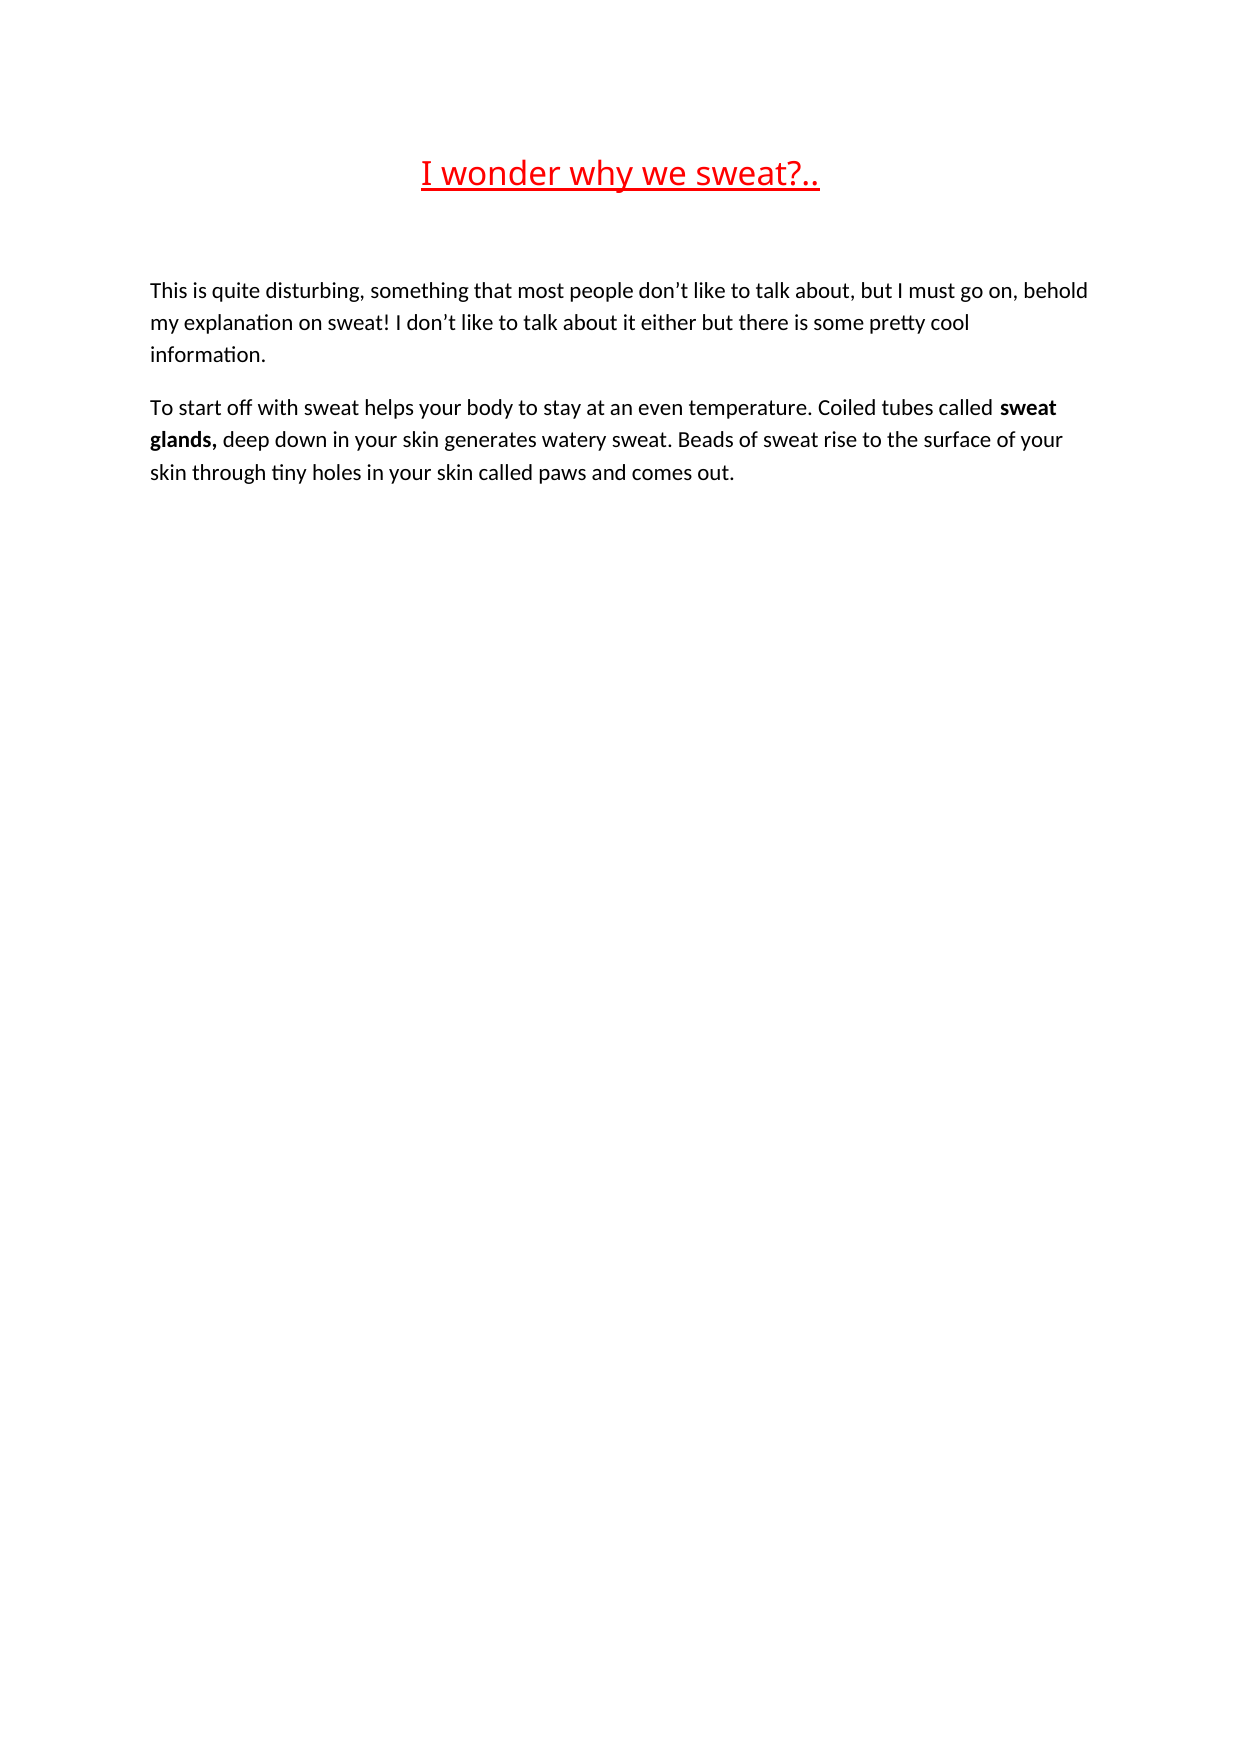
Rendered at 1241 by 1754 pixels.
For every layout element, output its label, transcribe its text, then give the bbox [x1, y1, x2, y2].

text This is quite disturbing, something that most people don’t like to talk about, but I must go on, behold my explanation on sweat! I don’t like to talk about it either but there is some pretty cool information. [150, 276, 1090, 368]
text I wonder why we sweat?.. [150, 150, 1090, 195]
text To start off with sweat helps your body to stay at an even temperature. Coiled tubes called sweat glands, deep down in your skin generates watery sweat. Beads of sweat rise to the surface of your skin through tiny holes in your skin called paws and comes out. [150, 393, 1090, 486]
